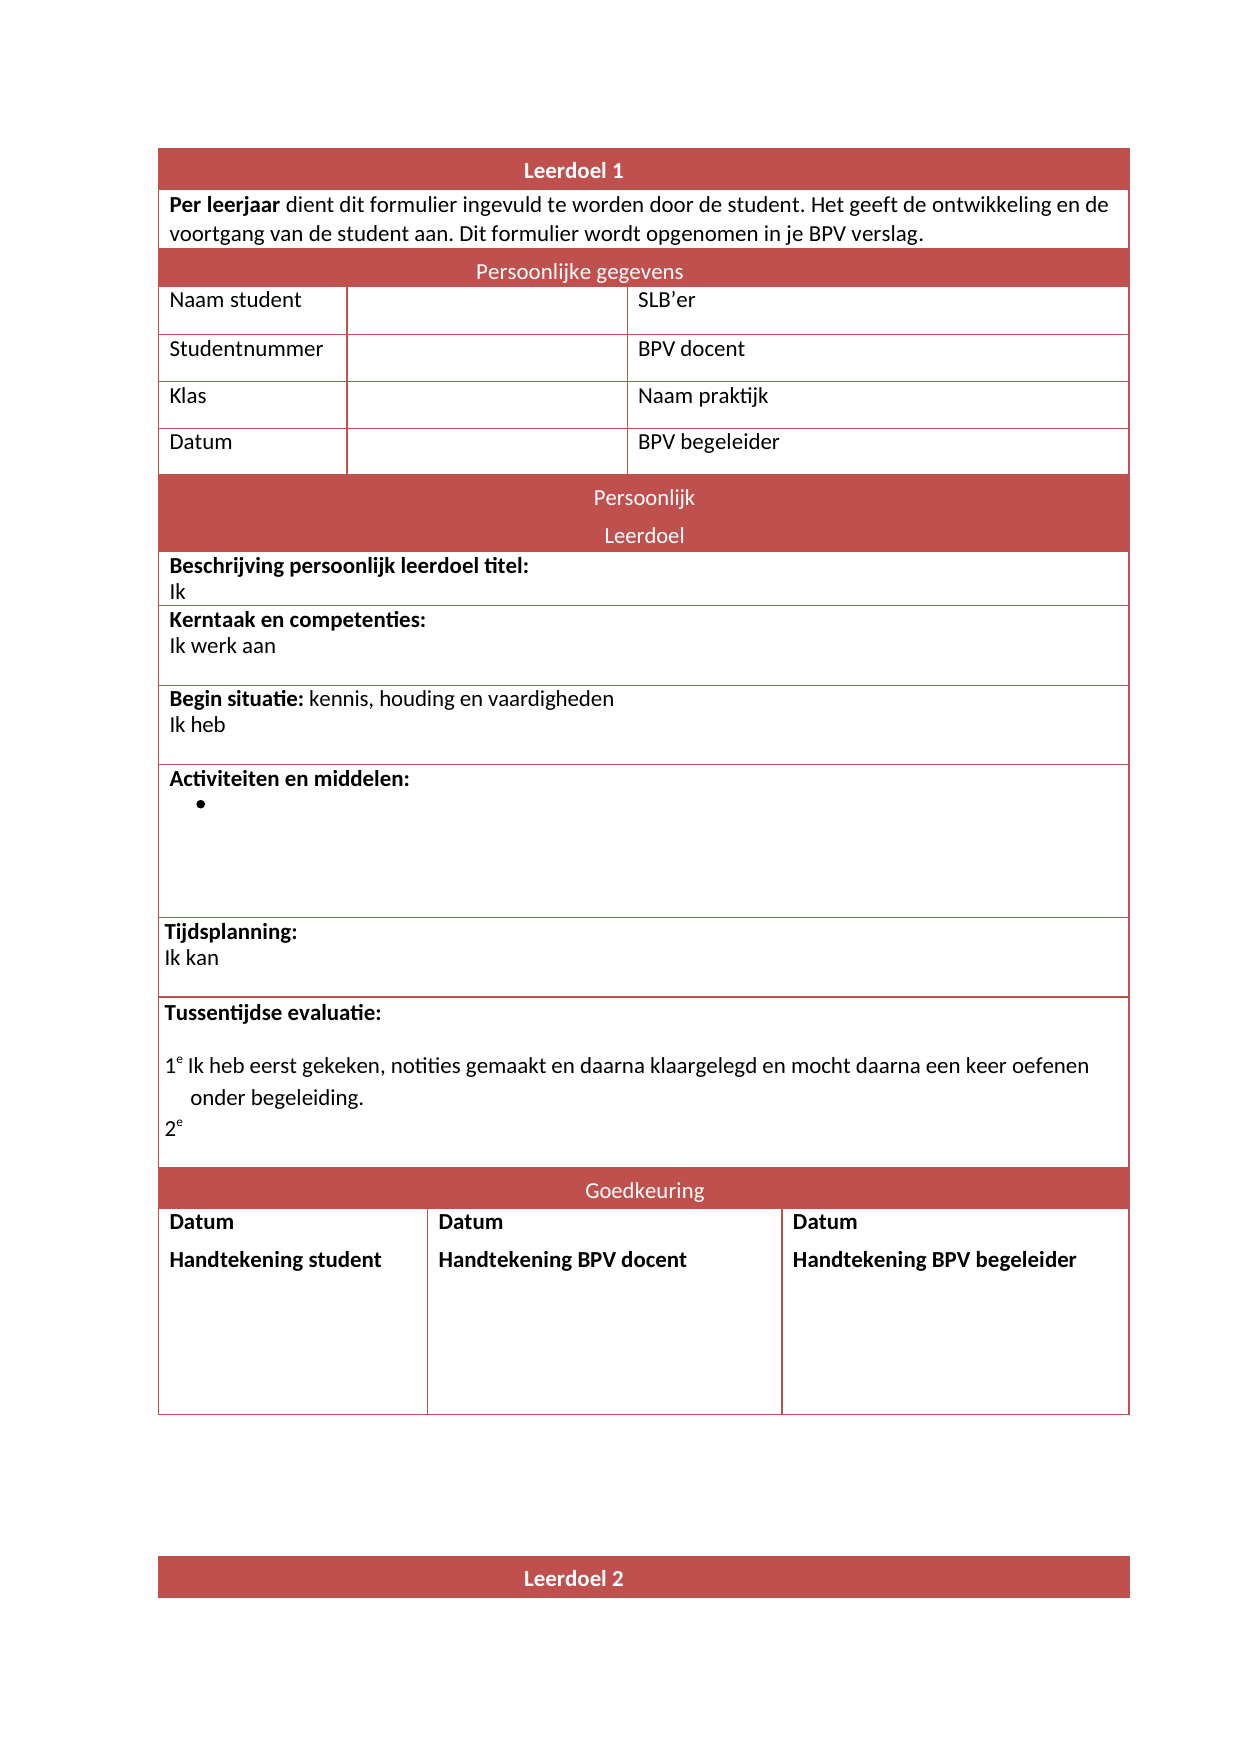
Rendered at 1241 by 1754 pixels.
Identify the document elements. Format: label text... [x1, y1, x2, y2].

table_cell Kerntaak en competenties: Ik werk aan [159, 606, 1128, 685]
table_cell Beschrijving persoonlijk leerdoel titel: Ik [159, 552, 1128, 605]
table_cell Persoonlijke gegevens [159, 249, 1128, 287]
table_cell Naam student [159, 287, 346, 334]
table_cell [348, 382, 627, 428]
table_header Leerdoel 1 [159, 149, 1128, 189]
table_cell Goedkeuring [159, 1169, 1128, 1209]
table_cell Tijdsplanning: Ik kan [159, 918, 1128, 996]
table_cell Datum Handtekening BPV docent [428, 1209, 781, 1414]
table_cell Datum [159, 429, 346, 474]
table_cell [348, 335, 627, 381]
table_cell Activiteiten en middelen: [159, 765, 1128, 917]
table_header Leerdoel 2 [159, 1557, 1128, 1597]
table_cell Datum Handtekening student [159, 1209, 427, 1414]
table_cell Tussentijdse evaluatie: 1e Ik heb eerst gekeken, notities gemaakt en daarna klaargelegd en mocht daarna een keer oefenen onder begeleiding. 2e [159, 998, 1128, 1167]
table_cell Studentnummer [159, 335, 346, 381]
table_cell Begin situatie: kennis, houding en vaardigheden Ik heb [159, 686, 1128, 764]
table_cell Persoonlijk Leerdoel [159, 476, 1128, 551]
table_cell SLB’er [628, 287, 1128, 334]
table_cell Naam praktijk [628, 382, 1128, 428]
table_cell Datum Handtekening BPV begeleider [783, 1209, 1128, 1414]
table_cell BPV begeleider [628, 429, 1128, 474]
table_cell Per leerjaar dient dit formulier ingevuld te worden door de student. Het geeft de ontwikkeling en de voortgang van de student aan. Dit formulier wordt opgenomen in je BPV verslag. [159, 190, 1128, 248]
table_cell [348, 287, 627, 334]
table_cell Klas [159, 382, 346, 428]
table_cell BPV docent [628, 335, 1128, 381]
table_cell [348, 429, 627, 474]
